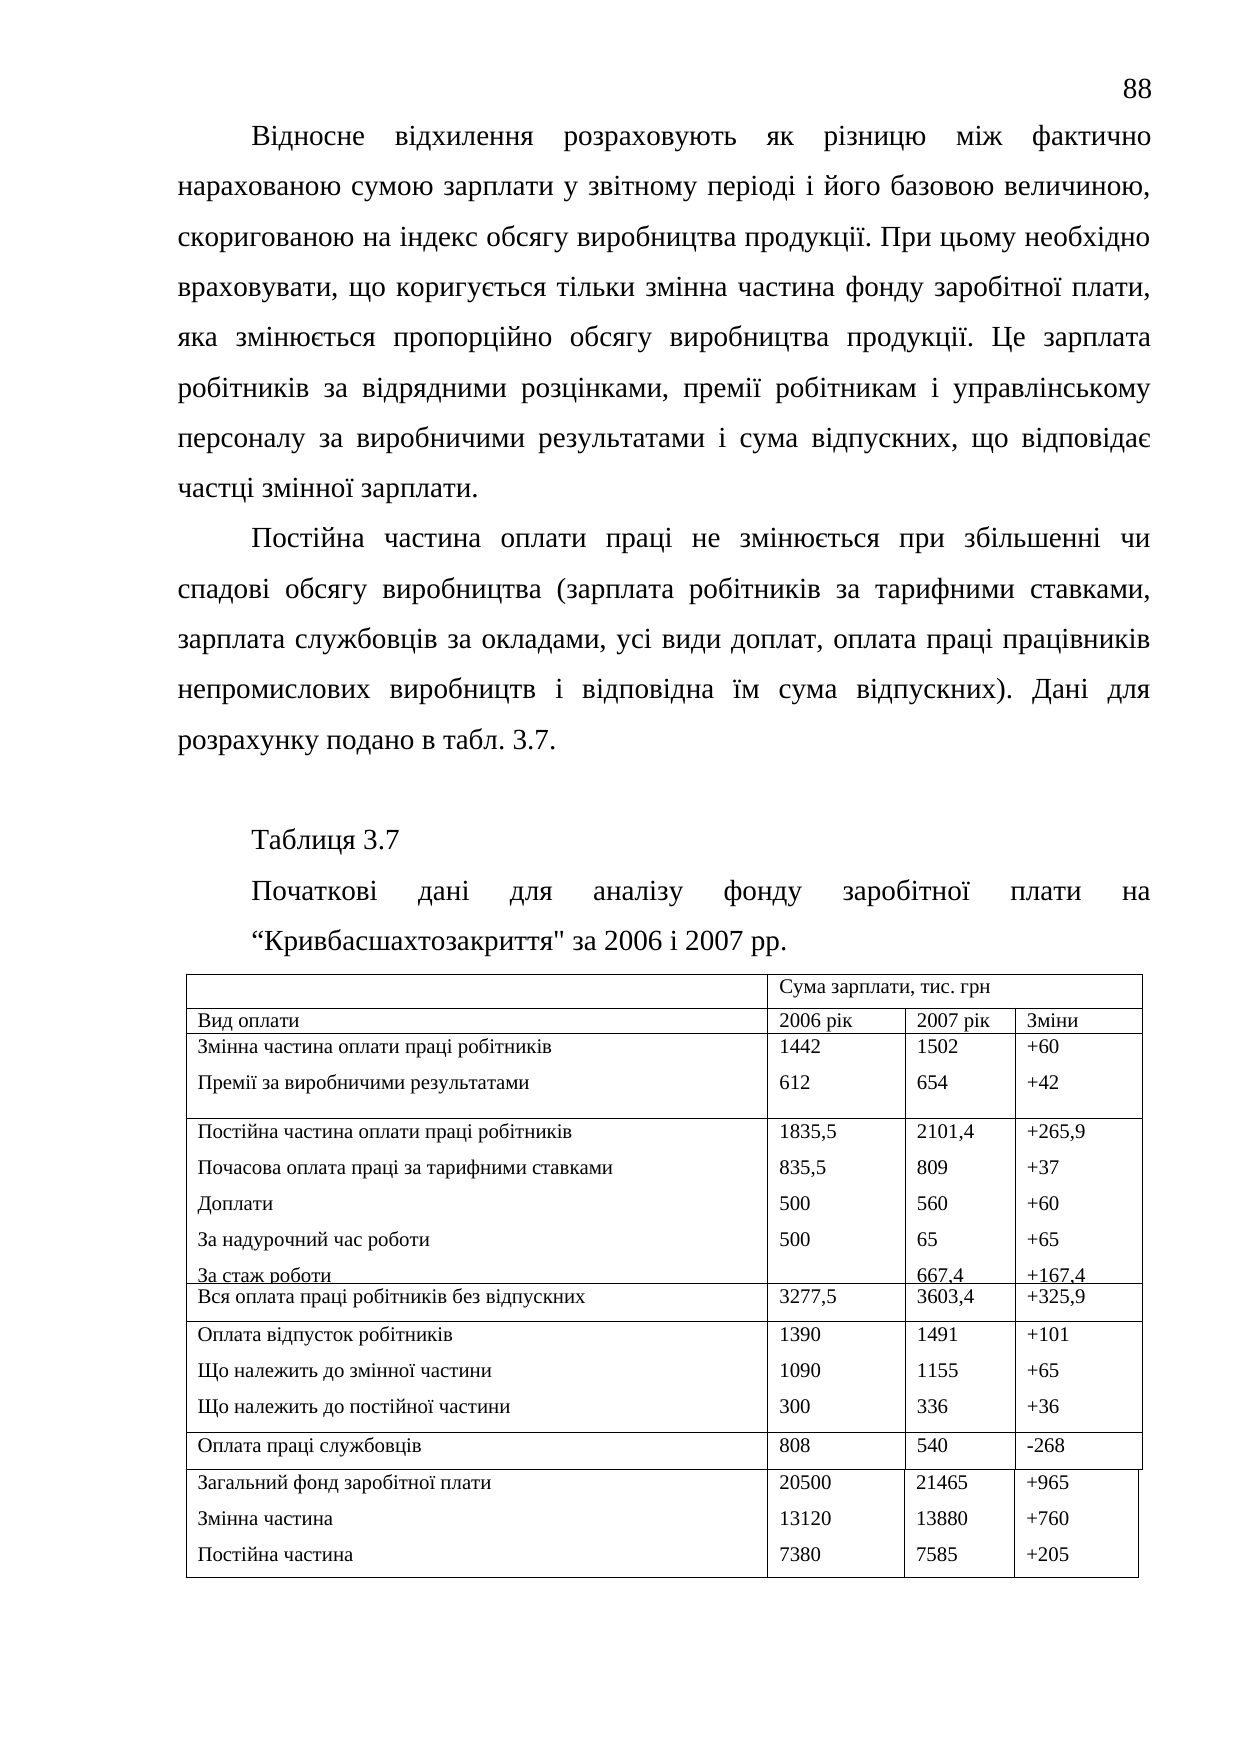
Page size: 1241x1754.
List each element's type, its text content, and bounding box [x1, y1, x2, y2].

table_cell 808 [768, 1433, 905, 1469]
table_header [187, 975, 767, 1007]
text Постійна частина оплати праці не змінюється при збільшенні чи спадові обсягу виробництва (зарплата робітників за тарифними ставками, зарплата службовців за окладами, усі види доплат, оплата праці працівників непромислових виробництв і відповідна їм сума відпускних). Дані для розрахунку подано в табл. 3.7. [177, 521, 1152, 755]
table_cell Оплата праці службовців [187, 1433, 767, 1469]
table_cell 20500 13120 7380 [768, 1470, 904, 1577]
table_cell 1390 1090 300 [768, 1322, 905, 1432]
table_cell 2006 рік [768, 1009, 905, 1033]
table_cell +101 +65 +36 [1016, 1322, 1142, 1432]
table_cell 540 [906, 1433, 1015, 1469]
table_cell +965 +760 +205 [1015, 1470, 1138, 1577]
table_cell 2007 рік [906, 1009, 1015, 1033]
table_header Сума зарплати, тис. грн [768, 975, 1142, 1007]
table_cell Загальний фонд заробітної плати Змінна частина Постійна частина [187, 1470, 767, 1577]
table_cell -268 [1016, 1433, 1142, 1469]
table_cell Оплата відпусток робітників Що належить до змінної частини Що належить до постійної частини [187, 1322, 767, 1432]
table_cell +60 +42 [1016, 1034, 1142, 1118]
text Таблиця 3.7 [177, 822, 1152, 856]
table_cell Постійна частина оплати праці робітників Почасова оплата праці за тарифними ставками Доплати За надурочний час роботи За стаж роботи [187, 1119, 767, 1283]
table_cell Змінна частина оплати праці робітників Премії за виробничими результатами [187, 1034, 767, 1118]
table_cell 1502 654 [906, 1034, 1015, 1118]
text Початкові дані для аналізу фонду заробітної плати на “Кривбасшахтозакриття" за 2006 і 2007 рр. [251, 873, 1152, 957]
table_cell 1491 1155 336 [906, 1322, 1015, 1432]
text Відносне відхилення розраховують як різницю між фактично нарахованою сумою зарплати у звітному періоді і його базовою величиною, скоригованою на індекс обсягу виробництва продукції. При цьому необхідно враховувати, що коригується тільки змінна частина фонду заробітної плати, яка змінюється пропорційно обсягу виробництва продукції. Це зарплата робітників за відрядними розцінками, премії робітникам і управлінському персоналу за виробничими результатами і сума відпускних, що відповідає частці змінної зарплати. [177, 118, 1152, 504]
table_cell 3277,5 [768, 1284, 905, 1321]
table_cell Вид оплати [187, 1009, 767, 1033]
table_cell Вся оплата праці робітників без відпускних [187, 1284, 767, 1321]
table_cell Зміни [1016, 1009, 1142, 1033]
table_cell +265,9 +37 +60 +65 +167,4 [1016, 1119, 1142, 1283]
table_cell 1835,5 835,5 500 500 [768, 1119, 905, 1283]
table_cell +325,9 [1016, 1284, 1142, 1321]
table_cell 3603,4 [906, 1284, 1015, 1321]
table_cell 21465 13880 7585 [905, 1470, 1014, 1577]
table_cell 1442 612 [768, 1034, 905, 1118]
table_cell 2101,4 809 560 65 667,4 [906, 1119, 1015, 1283]
